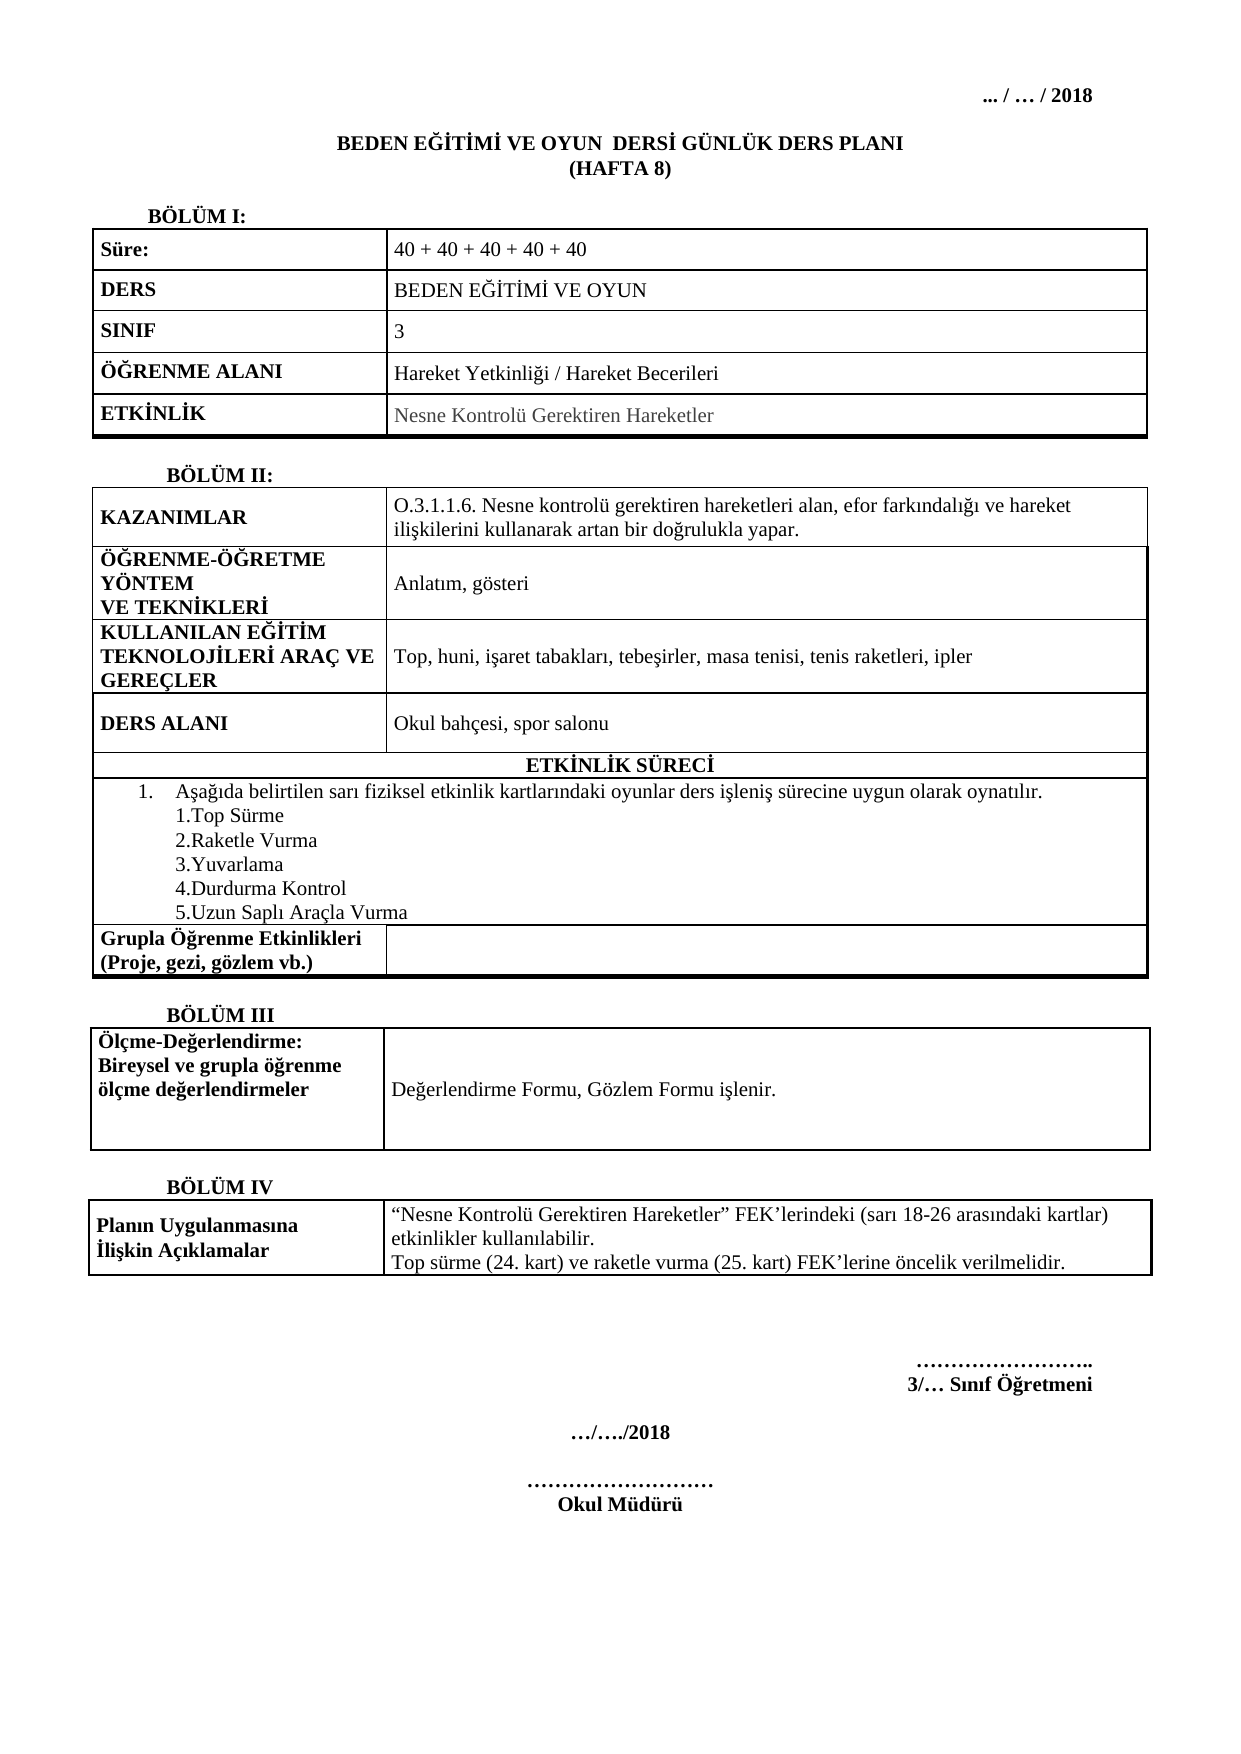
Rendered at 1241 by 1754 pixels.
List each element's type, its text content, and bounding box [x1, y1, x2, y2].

table_cell DERS [94, 271, 386, 310]
table_header Değerlendirme Formu, Gözlem Formu işlenir. [385, 1029, 1149, 1149]
table_header 40 + 40 + 40 + 40 + 40 [388, 230, 1146, 269]
table_cell Aşağıda belirtilen sarı fiziksel etkinlik kartlarındaki oyunlar ders işleniş sürecine uygun olarak oynatılır. 1.Top Sürme 2.Raketle Vurma 3.Yuvarlama 4.Durdurma Kontrol 5.Uzun Saplı Araçla Vurma [94, 779, 1146, 924]
subtitle BÖLÜM IV [148, 1175, 1093, 1199]
table_cell DERS ALANI [94, 694, 386, 752]
table_cell SINIF [94, 311, 386, 352]
subtitle BÖLÜM III [148, 1003, 1093, 1027]
table_cell ETKİNLİK SÜRECİ [94, 753, 1146, 777]
table_cell Top, huni, işaret tabakları, tebeşirler, masa tenisi, tenis raketleri, ipler [387, 620, 1146, 692]
table_cell Hareket Yetkinliği / Hareket Becerileri [388, 353, 1146, 393]
table_cell ETKİNLİK [94, 395, 386, 434]
text …………………….. [148, 1348, 1093, 1372]
text 3/… Sınıf Öğretmeni [148, 1372, 1093, 1396]
text BÖLÜM I: [148, 203, 1093, 228]
table_cell Okul bahçesi, spor salonu [387, 694, 1146, 752]
text (HAFTA 8) [148, 155, 1093, 179]
table_header Ölçme-Değerlendirme: Bireysel ve grupla öğrenme ölçme değerlendirmeler [92, 1029, 383, 1149]
text Okul Müdürü [148, 1492, 1093, 1516]
table_header Süre: [94, 230, 386, 269]
table_cell Nesne Kontrolü Gerektiren Hareketler [388, 395, 1146, 434]
table_header Planın Uygulanmasına İlişkin Açıklamalar [90, 1201, 383, 1274]
table_cell KULLANILAN EĞİTİM TEKNOLOJİLERİ ARAÇ VE GEREÇLER [93, 620, 386, 692]
text …/…./2018 [148, 1420, 1093, 1444]
table_cell BEDEN EĞİTİMİ VE OYUN [388, 271, 1146, 310]
text ... / … / 2018 [148, 83, 1093, 107]
table_cell 3 [388, 311, 1146, 352]
table_cell Anlatım, gösteri [387, 547, 1146, 619]
text BÖLÜM II: [148, 463, 1093, 487]
text BEDEN EĞİTİMİ VE OYUN DERSİ GÜNLÜK DERS PLANI [148, 131, 1093, 155]
table_header “Nesne Kontrolü Gerektiren Hareketler” FEK’lerindeki (sarı 18-26 arasındaki kartlar) etkinlikler kullanılabilir. Top sürme (24. kart) ve raketle vurma (25. kart) FEK’lerine öncelik verilmelidir. [385, 1201, 1150, 1274]
text ……………………… [148, 1468, 1093, 1492]
table_cell ÖĞRENME ALANI [94, 353, 386, 393]
table_cell ÖĞRENME-ÖĞRETME YÖNTEM VE TEKNİKLERİ [93, 547, 386, 619]
table_cell Grupla Öğrenme Etkinlikleri (Proje, gezi, gözlem vb.) [94, 925, 386, 974]
table_cell [387, 926, 1146, 974]
table_header O.3.1.1.6. Nesne kontrolü gerektiren hareketleri alan, efor farkındalığı ve hareket ilişkilerini kullanarak artan bir doğrulukla yapar. [387, 488, 1147, 546]
table_header KAZANIMLAR [93, 488, 386, 546]
